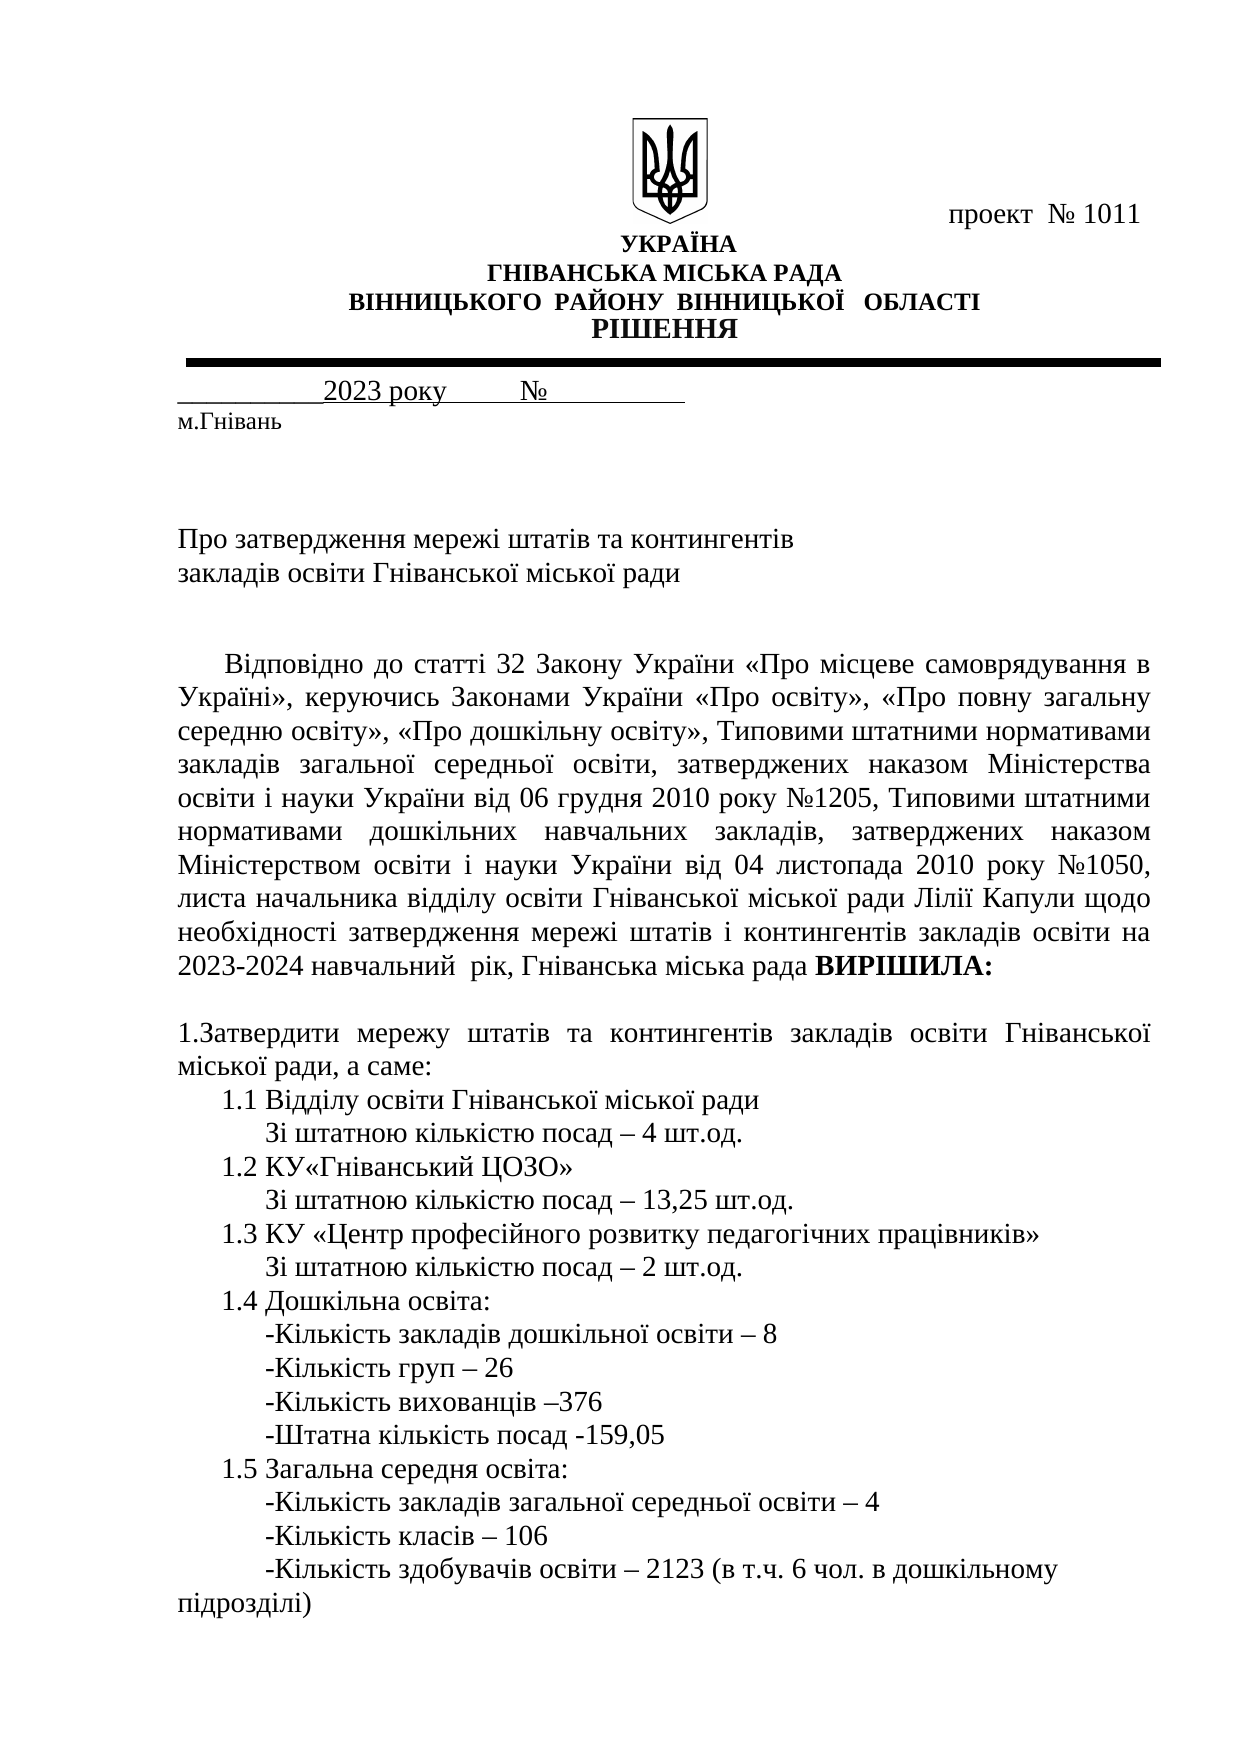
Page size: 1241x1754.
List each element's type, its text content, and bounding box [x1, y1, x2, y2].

text 1.Затвердити мережу штатів та контингентів закладів освіти Гніванської міської ради, а саме: [177, 1015, 1152, 1082]
list -Кількість груп – 26 [177, 1350, 1152, 1384]
text ГНІВАНСЬКА МІСЬКА РАДА [177, 258, 1152, 287]
text Про затвердження мережі штатів та контингентів [177, 521, 1152, 555]
list 1.5 Загальна середня освіта: [177, 1451, 1152, 1484]
text РІШЕННЯ [177, 316, 1152, 344]
list 1.4 Дошкільна освіта: [177, 1283, 1152, 1317]
text проект № 1011 [177, 118, 1152, 229]
text __________2023 року № [177, 373, 1152, 406]
text Відповідно до статті 32 Закону України «Про місцеве самоврядування в Україні», керуючись Законами України «Про освіту», «Про повну загальну середню освіту», «Про дошкільну освіту», Типовими штатними нормативами закладів загальної середньої освіти, затверджених наказом Міністерства освіти і науки України від 06 грудня 2010 року №1205, Типовими штатними нормативами дошкільних навчальних закладів, затверджених наказом Міністерством освіти і науки України від 04 листопада 2010 року №1050, листа начальника відділу освіти Гніванської міської ради Лілії Капули щодо необхідності затвердження мережі штатів і контингентів закладів освіти на 2023-2024 навчальний рік, Гніванська міська рада ВИРІШИЛА: [177, 646, 1152, 981]
list Зі штатною кількістю посад – 2 шт.од. [177, 1249, 1152, 1283]
picture [632, 118, 708, 224]
list -Кількість вихованців –376 [177, 1384, 1152, 1417]
list -Кількість закладів дошкільної освіти – 8 [177, 1317, 1152, 1350]
list -Кількість закладів загальної середньої освіти – 4 [177, 1484, 1152, 1518]
list 1.1 Відділу освіти Гніванської міської ради [177, 1082, 1152, 1115]
list Зі штатною кількістю посад – 13,25 шт.од. [177, 1182, 1152, 1216]
list -Штатна кількість посад -159,05 [177, 1417, 1152, 1451]
text ВІННИЦЬКОГО РАЙОНУ ВІННИЦЬКОЇ ОБЛАСТІ [177, 287, 1152, 316]
list Зі штатною кількістю посад – 4 шт.од. [177, 1115, 1152, 1149]
text м.Гнівань [177, 406, 1152, 435]
text закладів освіти Гніванської міської ради [177, 555, 1152, 588]
list -Кількість здобувачів освіти – 2123 (в т.ч. 6 чол. в дошкільному підрозділі) [177, 1551, 1152, 1618]
text УКРАЇНА [546, 229, 1152, 258]
list 1.3 КУ «Центр професійного розвитку педагогічних працівників» [177, 1216, 1152, 1249]
list -Кількість класів – 106 [177, 1518, 1152, 1551]
list 1.2 КУ«Гніванський ЦОЗО» [177, 1149, 1152, 1182]
